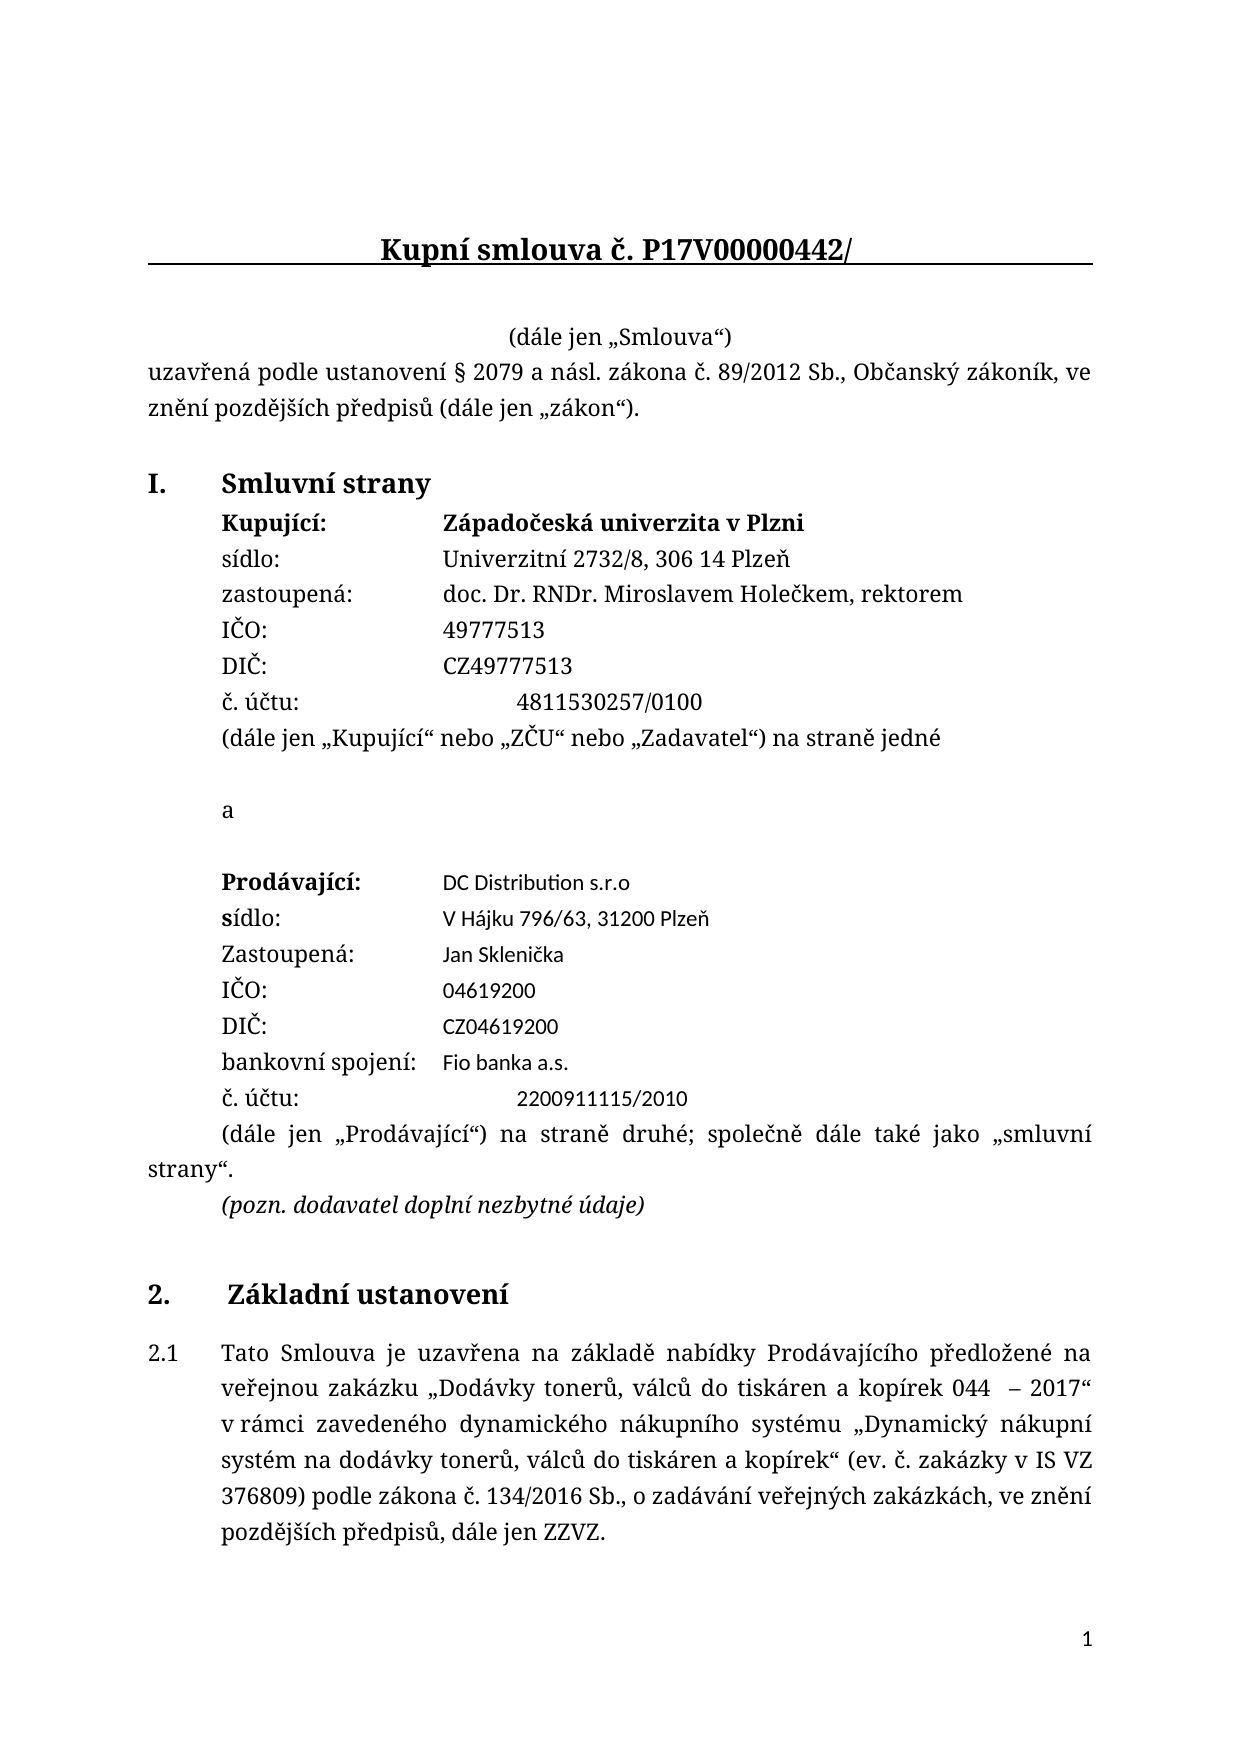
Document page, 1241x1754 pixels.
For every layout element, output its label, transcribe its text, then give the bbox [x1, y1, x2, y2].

text Prodávající: DC Distribution s.r.o [221, 866, 1093, 897]
text (dále jen „Kupující“ nebo „ZČU“ nebo „Zadavatel“) na straně jedné [221, 722, 1093, 753]
text sídlo: V Hájku 796/63, 31200 Plzeň [221, 902, 1093, 933]
text 2.1 Tato Smlouva je uzavřena na základě nabídky Prodávajícího předložené na veřejnou zakázku „Dodávky tonerů, válců do tiskáren a kopírek 044 – 2017“ v rámci zavedeného dynamického nákupního systému „Dynamický nákupní systém na dodávky tonerů, válců do tiskáren a kopírek“ (ev. č. zakázky v IS VZ 376809) podle zákona č. 134/2016 Sb., o zadávání veřejných zakázkách, ve znění pozdějších předpisů, dále jen ZZVZ. [148, 1336, 1093, 1547]
text Kupující: Západočeská univerzita v Plzni [221, 507, 1093, 538]
text DIČ: CZ49777513 [221, 650, 1093, 682]
text (dále jen „Prodávající“) na straně druhé; společně dále také jako „smluvní strany“. [148, 1117, 1093, 1185]
text sídlo: Univerzitní 2732/8, 306 14 Plzeň [221, 542, 1093, 574]
text I. Smluvní strany [148, 464, 1093, 501]
text č. účtu: 2200911115/2010 [221, 1082, 1093, 1113]
text uzavřená podle ustanovení § 2079 a násl. zákona č. 89/2012 Sb., Občanský zákoník, ve znění pozdějších předpisů (dále jen „zákon“). [148, 356, 1093, 423]
text zastoupená: doc. Dr. RNDr. Miroslavem Holečkem, rektorem [221, 578, 1093, 610]
text Zastoupená: Jan Sklenička [221, 938, 1093, 969]
text č. účtu: 4811530257/0100 [221, 686, 1093, 717]
text (dále jen „Smlouva“) [148, 320, 1093, 352]
text Kupní smlouva č. P17V00000442/ [148, 229, 1093, 263]
text IČO: 49777513 [221, 614, 1093, 646]
text bankovní spojení: Fio banka a.s. [148, 1046, 1093, 1077]
text IČO: 04619200 [221, 974, 1093, 1005]
text a [221, 794, 1093, 825]
text 2. Základní ustanovení [148, 1275, 1093, 1312]
text DIČ: CZ04619200 [221, 1010, 1093, 1041]
text (pozn. dodavatel doplní nezbytné údaje) [148, 1189, 1093, 1221]
